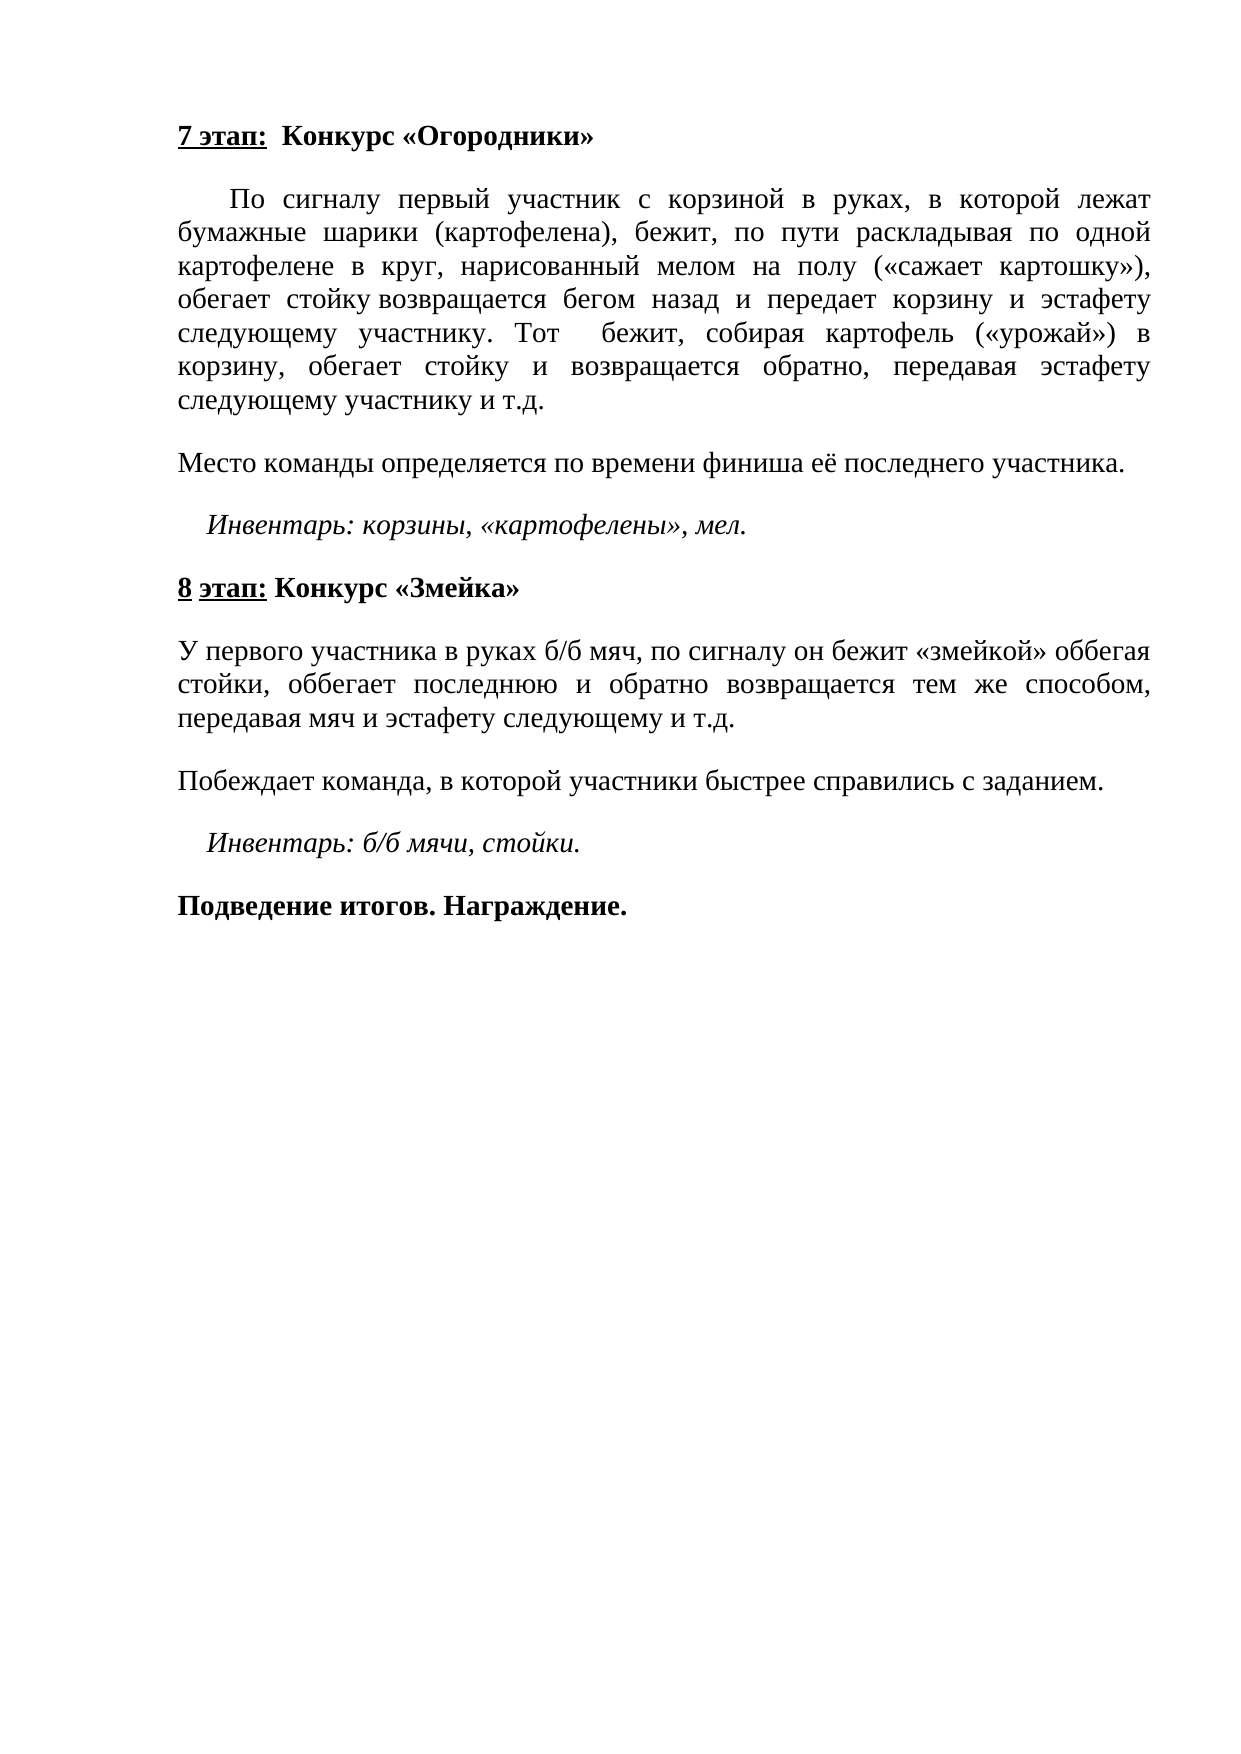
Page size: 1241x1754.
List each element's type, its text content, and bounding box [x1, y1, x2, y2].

text 7 этап: Конкурс «Огородники» [177, 118, 1152, 152]
text Место команды определяется по времени финиша её последнего участника. [177, 445, 1152, 478]
text Побеждает команда, в которой участники быстрее справились с заданием. [177, 763, 1152, 796]
text Подведение итогов. Награждение. [177, 888, 1152, 922]
text У первого участника в руках б/б мяч, по сигналу он бежит «змейкой» оббегая стойки, оббегает последнюю и обратно возвращается тем же способом, передавая мяч и эстафету следующему и т.д. [177, 633, 1152, 733]
text Инвентарь: корзины, «картофелены», мел. [177, 507, 1152, 541]
text Инвентарь: б/б мячи, стойки. [177, 825, 1152, 859]
text 8 этап: Конкурс «Змейка» [177, 570, 1152, 604]
text По сигналу первый участник с корзиной в руках, в которой лежат бумажные шарики (картофелена), бежит, по пути раскладывая по одной картофелене в круг, нарисованный мелом на полу («сажает картошку»), обегает стойку возвращается бегом назад и передает корзину и эстафету следующему участнику. Тот бежит, собирая картофель («урожай») в корзину, обегает стойку и возвращается обратно, передавая эстафету следующему участнику и т.д. [177, 181, 1152, 416]
